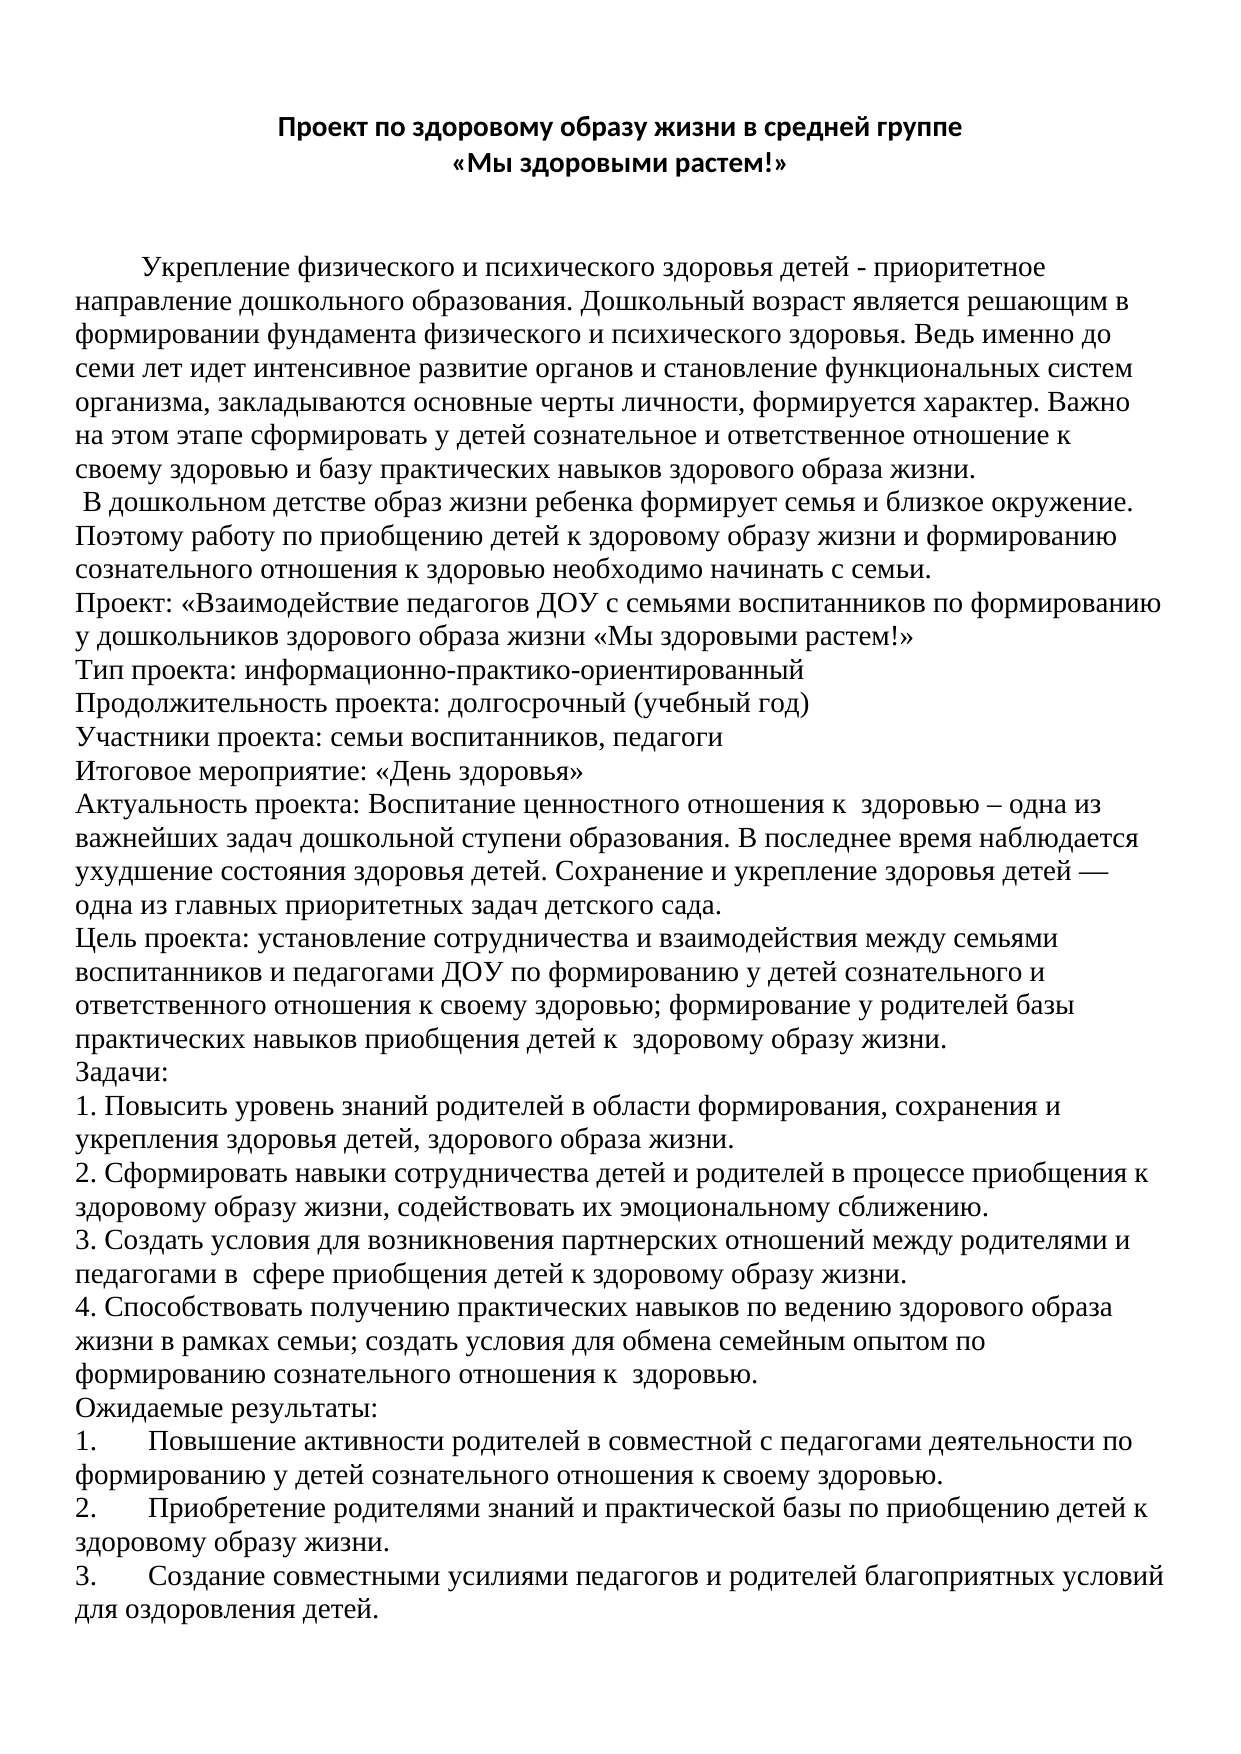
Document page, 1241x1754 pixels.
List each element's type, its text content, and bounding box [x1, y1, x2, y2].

text Укрепление физического и психического здоровья детей - приоритетное направление дошкольного образования. Дошкольный возраст является решающим в формировании фундамента физического и психического здоровья. Ведь именно до семи лет идет интенсивное развитие органов и становление функциональных систем организма, закладываются основные черты личности, формируется характер. Важно на этом этапе сформировать у детей сознательное и ответственное отношение к своему здоровью и базу практических навыков здорового образа жизни. [75, 249, 1165, 484]
text 4. Способствовать получению практических навыков по ведению здорового образа жизни в рамках семьи; создать условия для обмена семейным опытом по формированию сознательного отношения к здоровью. [75, 1289, 1165, 1390]
text В дошкольном детстве образ жизни ребенка формирует семья и близкое окружение. Поэтому работу по приобщению детей к здоровому образу жизни и формированию сознательного отношения к здоровью необходимо начинать с семьи. [75, 484, 1165, 585]
text 1. Повысить уровень знаний родителей в области формирования, сохранения и укрепления здоровья детей, здорового образа жизни. [75, 1088, 1165, 1155]
text 2. Приобретение родителями знаний и практической базы по приобщению детей к здоровому образу жизни. [75, 1491, 1165, 1558]
text «Мы здоровыми растем!» [75, 144, 1165, 180]
text 1. Повышение активности родителей в совместной с педагогами деятельности по формированию у детей сознательного отношения к своему здоровью. [75, 1423, 1165, 1491]
text Актуальность проекта: Воспитание ценностного отношения к здоровью – одна из важнейших задач дошкольной ступени образования. В последнее время наблюдается ухудшение состояния здоровья детей. Сохранение и укрепление здоровья детей — одна из главных приоритетных задач детского сада. [75, 786, 1165, 920]
text 3. Создать условия для возникновения партнерских отношений между родителями и педагогами в сфере приобщения детей к здоровому образу жизни. [75, 1222, 1165, 1289]
text Задачи: [75, 1054, 1165, 1088]
text 2. Сформировать навыки сотрудничества детей и родителей в процессе приобщения к здоровому образу жизни, содействовать их эмоциональному сближению. [75, 1155, 1165, 1222]
text Тип проекта: информационно-практико-ориентированный [75, 652, 1165, 686]
text Ожидаемые результаты: [75, 1390, 1165, 1423]
text Итоговое мероприятие: «День здоровья» [75, 753, 1165, 786]
text Проект по здоровому образу жизни в средней группе [75, 108, 1165, 144]
text Участники проекта: семьи воспитанников, педагоги [75, 719, 1165, 753]
text Цель проекта: установление сотрудничества и взаимодействия между семьями воспитанников и педагогами ДОУ по формированию у детей сознательного и ответственного отношения к своему здоровью; формирование у родителей базы практических навыков приобщения детей к здоровому образу жизни. [75, 920, 1165, 1054]
text Проект: «Взаимодействие педагогов ДОУ с семьями воспитанников по формированию у дошкольников здорового образа жизни «Мы здоровыми растем!» [75, 585, 1165, 652]
text Продолжительность проекта: долгосрочный (учебный год) [75, 686, 1165, 719]
text 3. Создание совместными усилиями педагогов и родителей благоприятных условий для оздоровления детей. [75, 1558, 1165, 1625]
